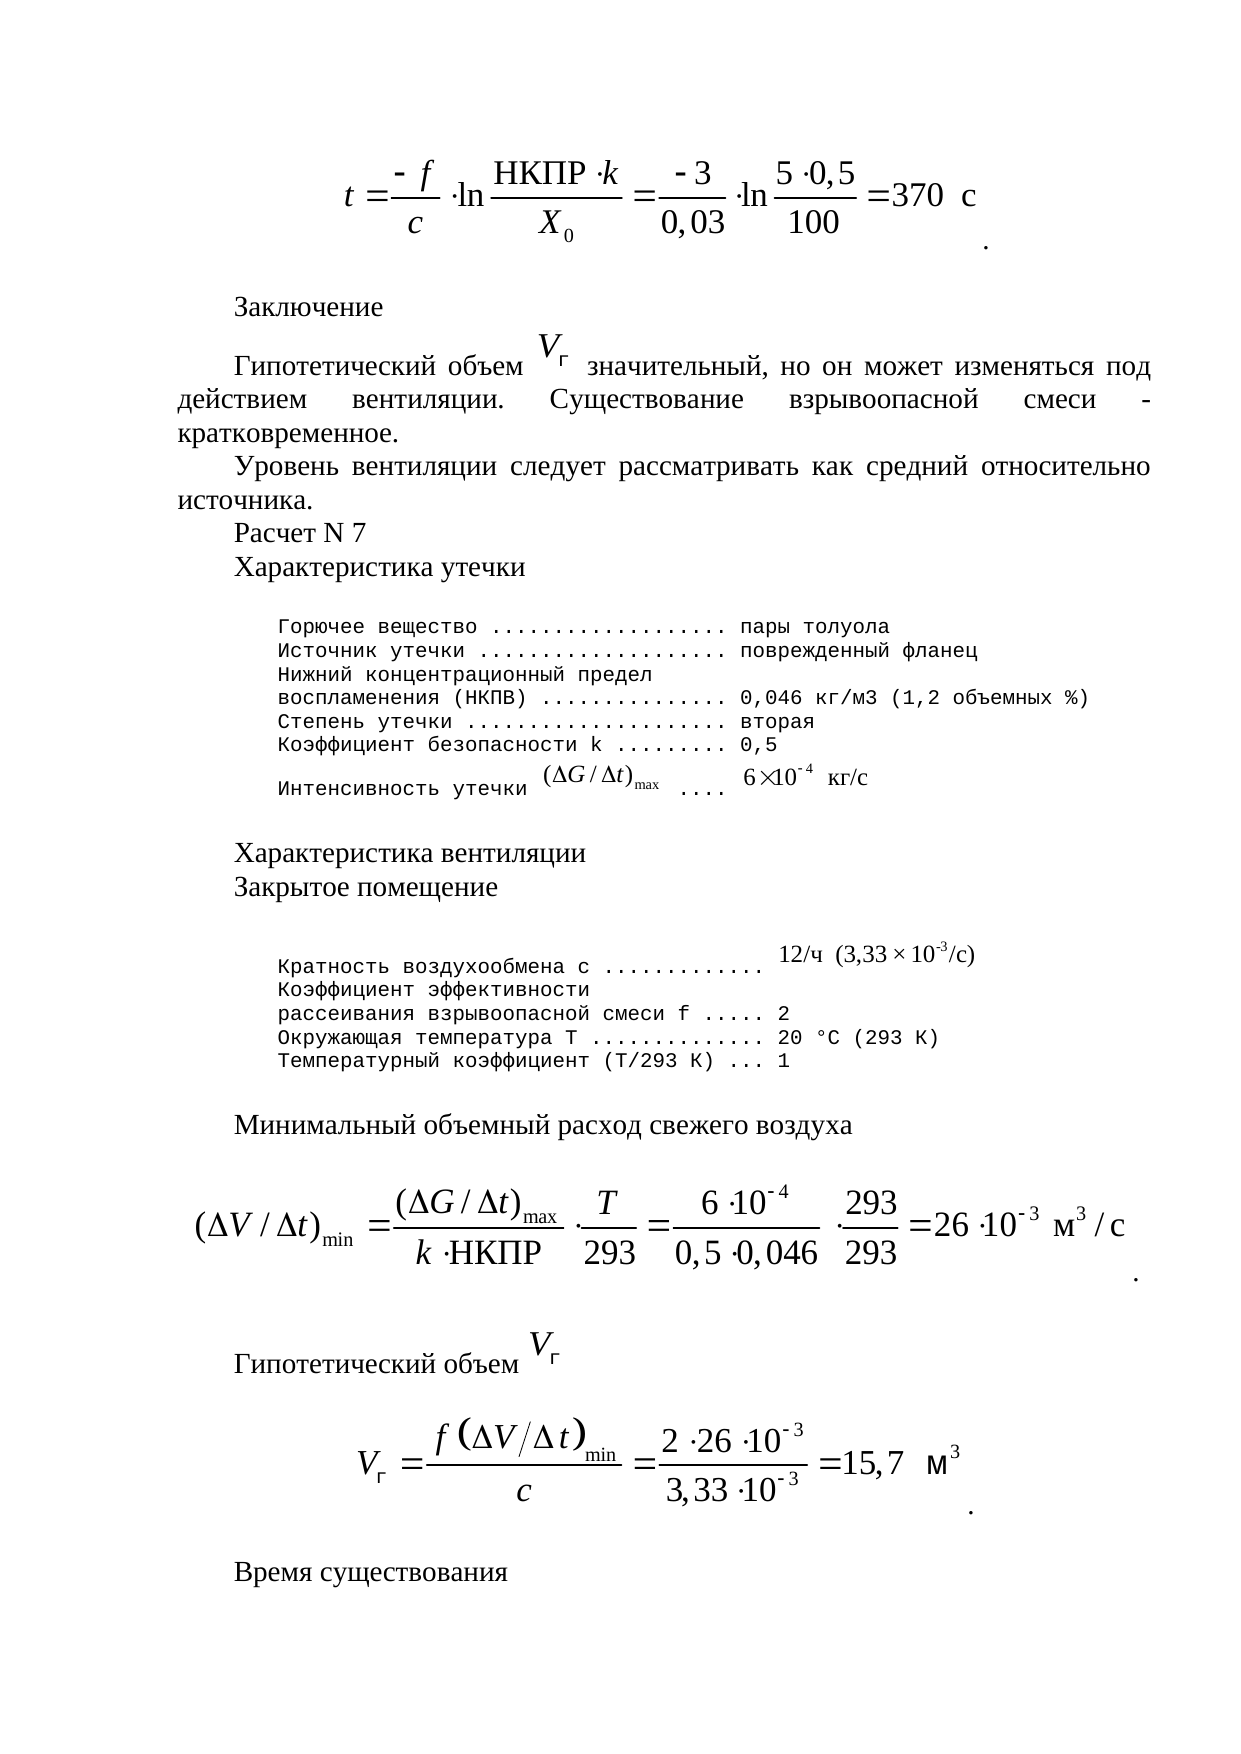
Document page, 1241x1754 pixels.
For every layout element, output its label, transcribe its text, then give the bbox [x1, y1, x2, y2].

text Коэффициент эффективности [177, 979, 1152, 1003]
text Расчет N 7 [177, 516, 1152, 549]
text . [177, 1174, 1152, 1287]
text Гипотетический объем [177, 1321, 1152, 1379]
text Гипотетический объем значительный, но он может изменяться под действием вентиляции. Существование взрывоопасной смеси - кратковременное. [177, 323, 1152, 448]
text Характеристика утечки [177, 549, 1152, 583]
text Степень утечки ..................... вторая [177, 711, 1152, 734]
text Окружающая температура T .............. 20 °C (293 К) [177, 1027, 1152, 1050]
text Источник утечки .................... поврежденный фланец [177, 640, 1152, 663]
text . [177, 1413, 1152, 1521]
text Кратность воздухообмена c ............. [177, 936, 1152, 979]
text рассеивания взрывоопасной смеси f ..... 2 [177, 1003, 1152, 1027]
text Минимальный объемный расход свежего воздуха [177, 1107, 1152, 1141]
text Температурный коэффициент (T/293 К) ... 1 [177, 1050, 1152, 1074]
text . [177, 152, 1152, 256]
text Закрытое помещение [177, 869, 1152, 902]
text Время существования [177, 1554, 1152, 1588]
text Характеристика вентиляции [177, 835, 1152, 869]
text воспламенения (НКПВ) ............... 0,046 кг/м3 (1,2 объемных %) [177, 687, 1152, 711]
text Заключение [177, 289, 1152, 323]
text Горючее вещество ................... пары толуола [177, 616, 1152, 640]
text Уровень вентиляции следует рассматривать как средний относительно источника. [177, 448, 1152, 516]
text Нижний концентрационный предел [177, 663, 1152, 687]
text Интенсивность утечки .... [177, 758, 1152, 802]
text Коэффициент безопасности k ......... 0,5 [177, 734, 1152, 758]
